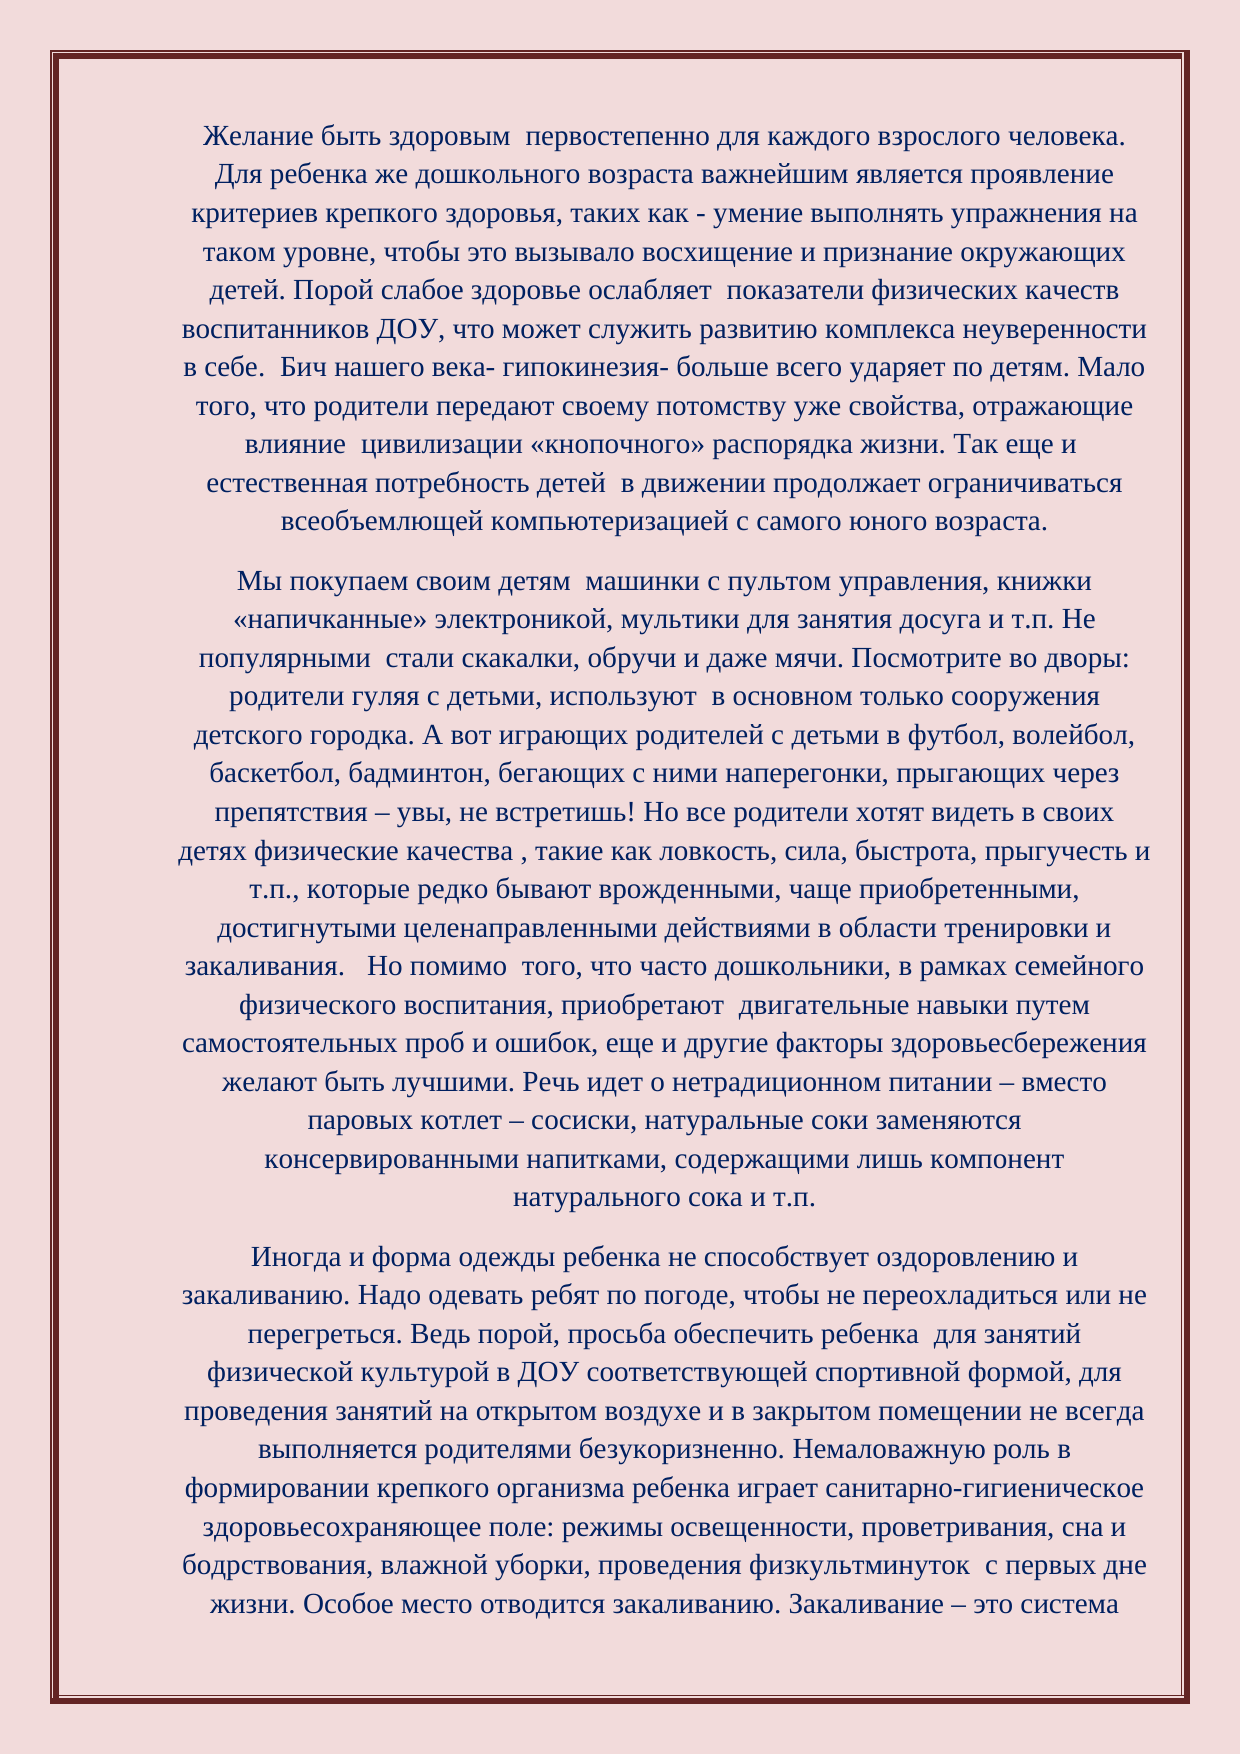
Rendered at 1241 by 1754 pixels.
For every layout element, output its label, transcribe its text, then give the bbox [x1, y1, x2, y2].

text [177, 1239, 1152, 1619]
text Желание быть здоровым первостепенно для каждого взрослого человека. Для ребенка же дошкольного возраста важнейшим является проявление критериев крепкого здоровья, таких как - умение выполнять упражнения на таком уровне, чтобы это вызывало восхищение и признание окружающих детей. Порой слабое здоровье ослабляет показатели физических качеств воспитанников ДОУ, что может служить развитию комплекса неуверенности в себе. Бич нашего века- гипокинезия- больше всего ударяет по детям. Мало того, что родители передают своему потомству уже свойства, отражающие влияние цивилизации «кнопочного» распорядка жизни. Так еще и естественная потребность детей в движении продолжает ограничиваться всеобъемлющей компьютеризацией с самого юного возраста. [177, 118, 1152, 537]
text Мы покупаем своим детям машинки с пультом управления, книжки «напичканные» электроникой, мультики для занятия досуга и т.п. Не популярными стали скакалки, обручи и даже мячи. Посмотрите во дворы: родители гуляя с детьми, используют в основном только сооружения детского городка. А вот играющих родителей с детьми в футбол, волейбол, баскетбол, бадминтон, бегающих с ними наперегонки, прыгающих через препятствия – увы, не встретишь! Но все родители хотят видеть в своих детях физические качества , такие как ловкость, сила, быстрота, прыгучесть и т.п., которые редко бывают врожденными, чаще приобретенными, достигнутыми целенаправленными действиями в области тренировки и закаливания. Но помимо того, что часто дошкольники, в рамках семейного физического воспитания, приобретают двигательные навыки путем самостоятельных проб и ошибок, еще и другие факторы здоровьесбережения желают быть лучшими. Речь идет о нетрадиционном питании – вместо паровых котлет – сосиски, натуральные соки заменяются консервированными напитками, содержащими лишь компонент натурального сока и т.п. [177, 563, 1152, 1213]
